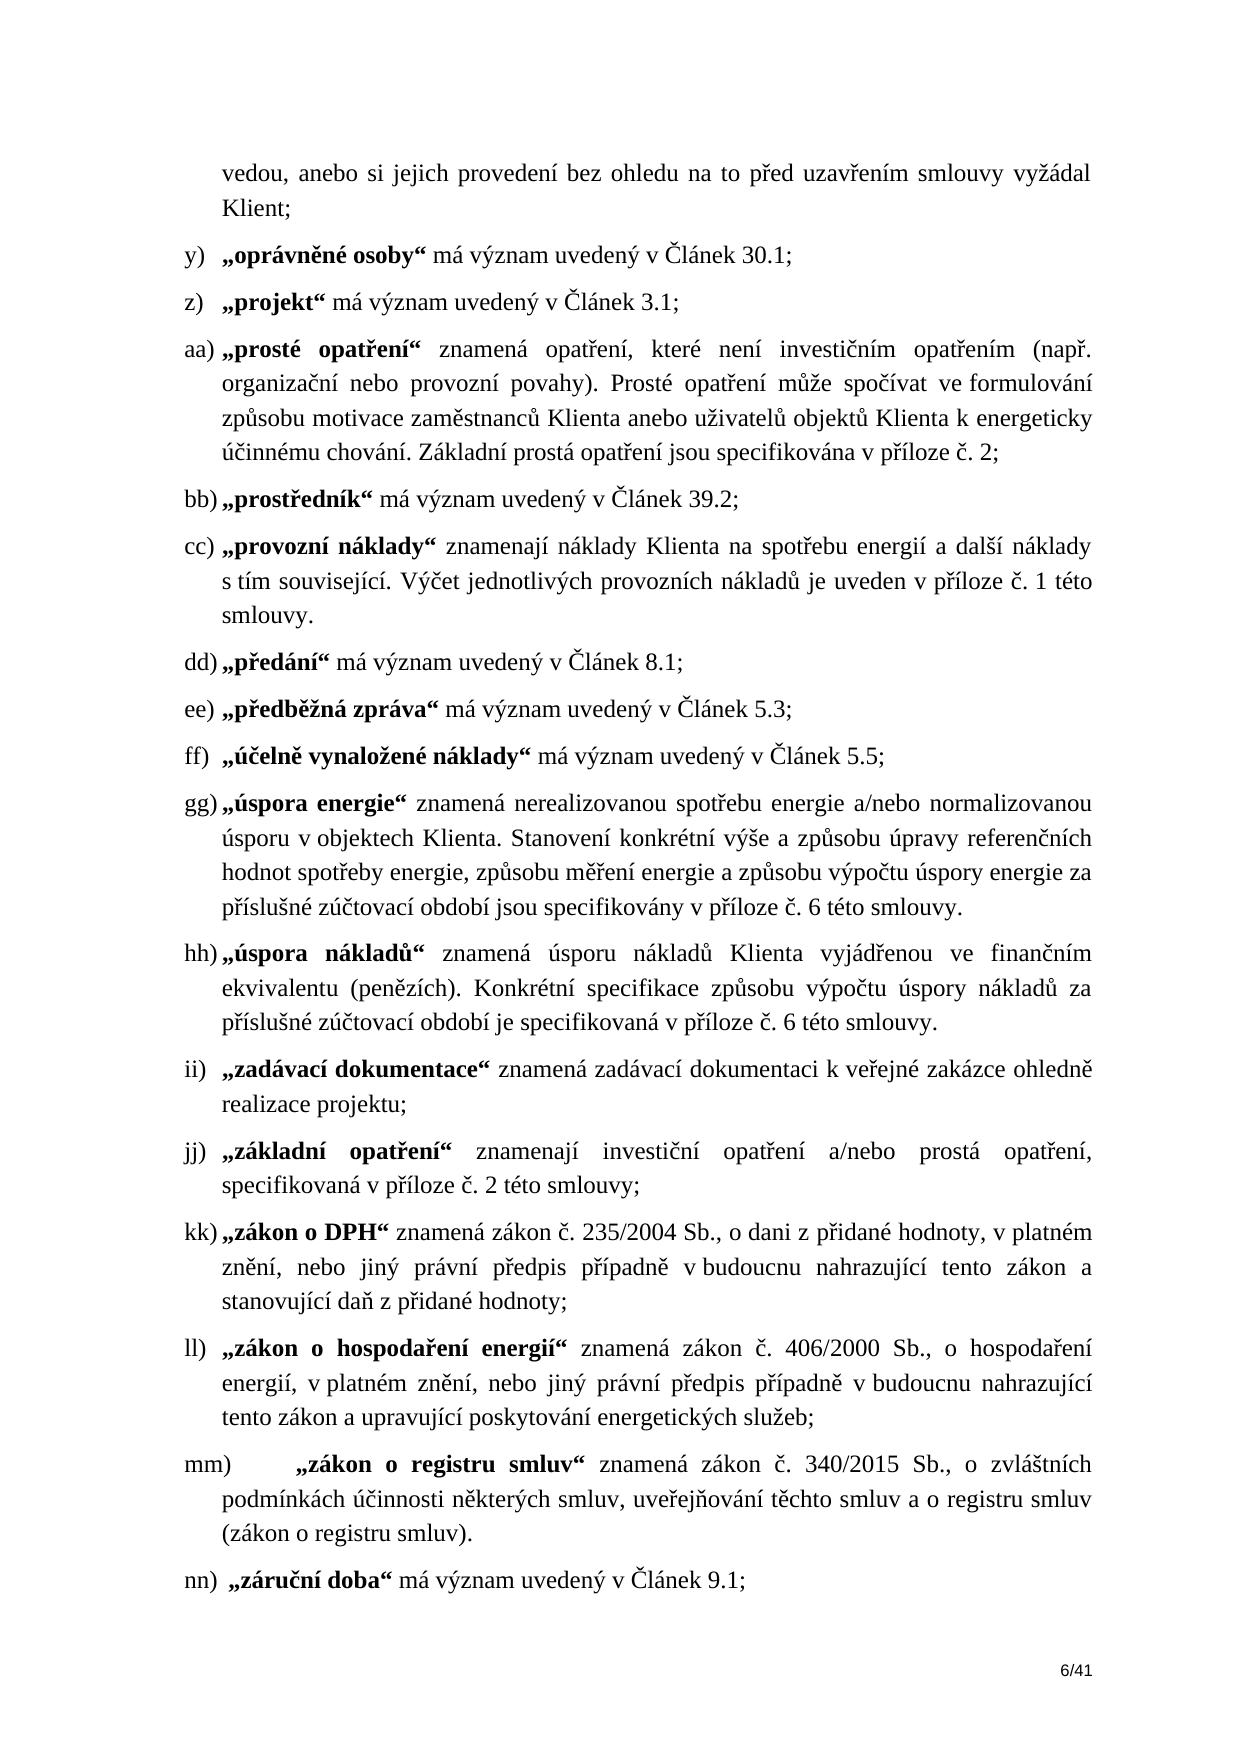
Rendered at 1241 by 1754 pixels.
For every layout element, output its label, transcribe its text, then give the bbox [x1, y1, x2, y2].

subtitle „předběžná zpráva“ má význam uvedený v Článek 5.3; [184, 694, 1092, 723]
subtitle „předání“ má význam uvedený v Článek 8.1; [184, 647, 1092, 676]
subtitle „základní opatření“ znamenají investiční opatření a/nebo prostá opatření, specifikovaná v příloze č. 2 této smlouvy; [184, 1136, 1092, 1199]
subtitle „úspora energie“ znamená nerealizovanou spotřebu energie a/nebo normalizovanou úsporu v objektech Klienta. Stanovení konkrétní výše a způsobu úpravy referenčních hodnot spotřeby energie, způsobu měření energie a způsobu výpočtu úspory energie za příslušné zúčtovací období jsou specifikovány v příloze č. 6 této smlouvy. [184, 788, 1092, 920]
subtitle „záruční doba“ má význam uvedený v Článek 9.1; [184, 1565, 1092, 1594]
subtitle „prosté opatření“ znamená opatření, které není investičním opatřením (např. organizační nebo provozní povahy). Prosté opatření může spočívat ve formulování způsobu motivace zaměstnanců Klienta anebo uživatelů objektů Klienta k energeticky účinnému chování. Základní prostá opatření jsou specifikována v příloze č. 2; [184, 334, 1092, 466]
subtitle „prostředník“ má význam uvedený v Článek 39.2; [184, 484, 1092, 513]
subtitle „zadávací dokumentace“ znamená zadávací dokumentaci k veřejné zakázce ohledně realizace projektu; [184, 1054, 1092, 1118]
subtitle „úspora nákladů“ znamená úsporu nákladů Klienta vyjádřenou ve finančním ekvivalentu (penězích). Konkrétní specifikace způsobu výpočtu úspory nákladů za příslušné zúčtovací období je specifikovaná v příloze č. 6 této smlouvy. [184, 938, 1092, 1036]
subtitle „provozní náklady“ znamenají náklady Klienta na spotřebu energií a další náklady s tím související. Výčet jednotlivých provozních nákladů je uveden v příloze č. 1 této smlouvy. [184, 531, 1092, 629]
subtitle „oprávněné osoby“ má význam uvedený v Článek 30.1; [184, 240, 1092, 269]
subtitle „projekt“ má význam uvedený v Článek 3.1; [184, 287, 1092, 316]
subtitle „zákon o hospodaření energií“ znamená zákon č. 406/2000 Sb., o hospodaření energií, v platném znění, nebo jiný právní předpis případně v budoucnu nahrazující tento zákon a upravující poskytování energetických služeb; [184, 1333, 1092, 1431]
subtitle „účelně vynaložené náklady“ má význam uvedený v Článek 5.5; [184, 741, 1092, 770]
subtitle „zákon o registru smluv“ znamená zákon č. 340/2015 Sb., o zvláštních podmínkách účinnosti některých smluv, uveřejňování těchto smluv a o registru smluv (zákon o registru smluv). [184, 1449, 1092, 1547]
subtitle „zákon o DPH“ znamená zákon č. 235/2004 Sb., o dani z přidané hodnoty, v platném znění, nebo jiný právní předpis případně v budoucnu nahrazující tento zákon a stanovující daň z přidané hodnoty; [184, 1217, 1092, 1315]
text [222, 158, 1092, 222]
